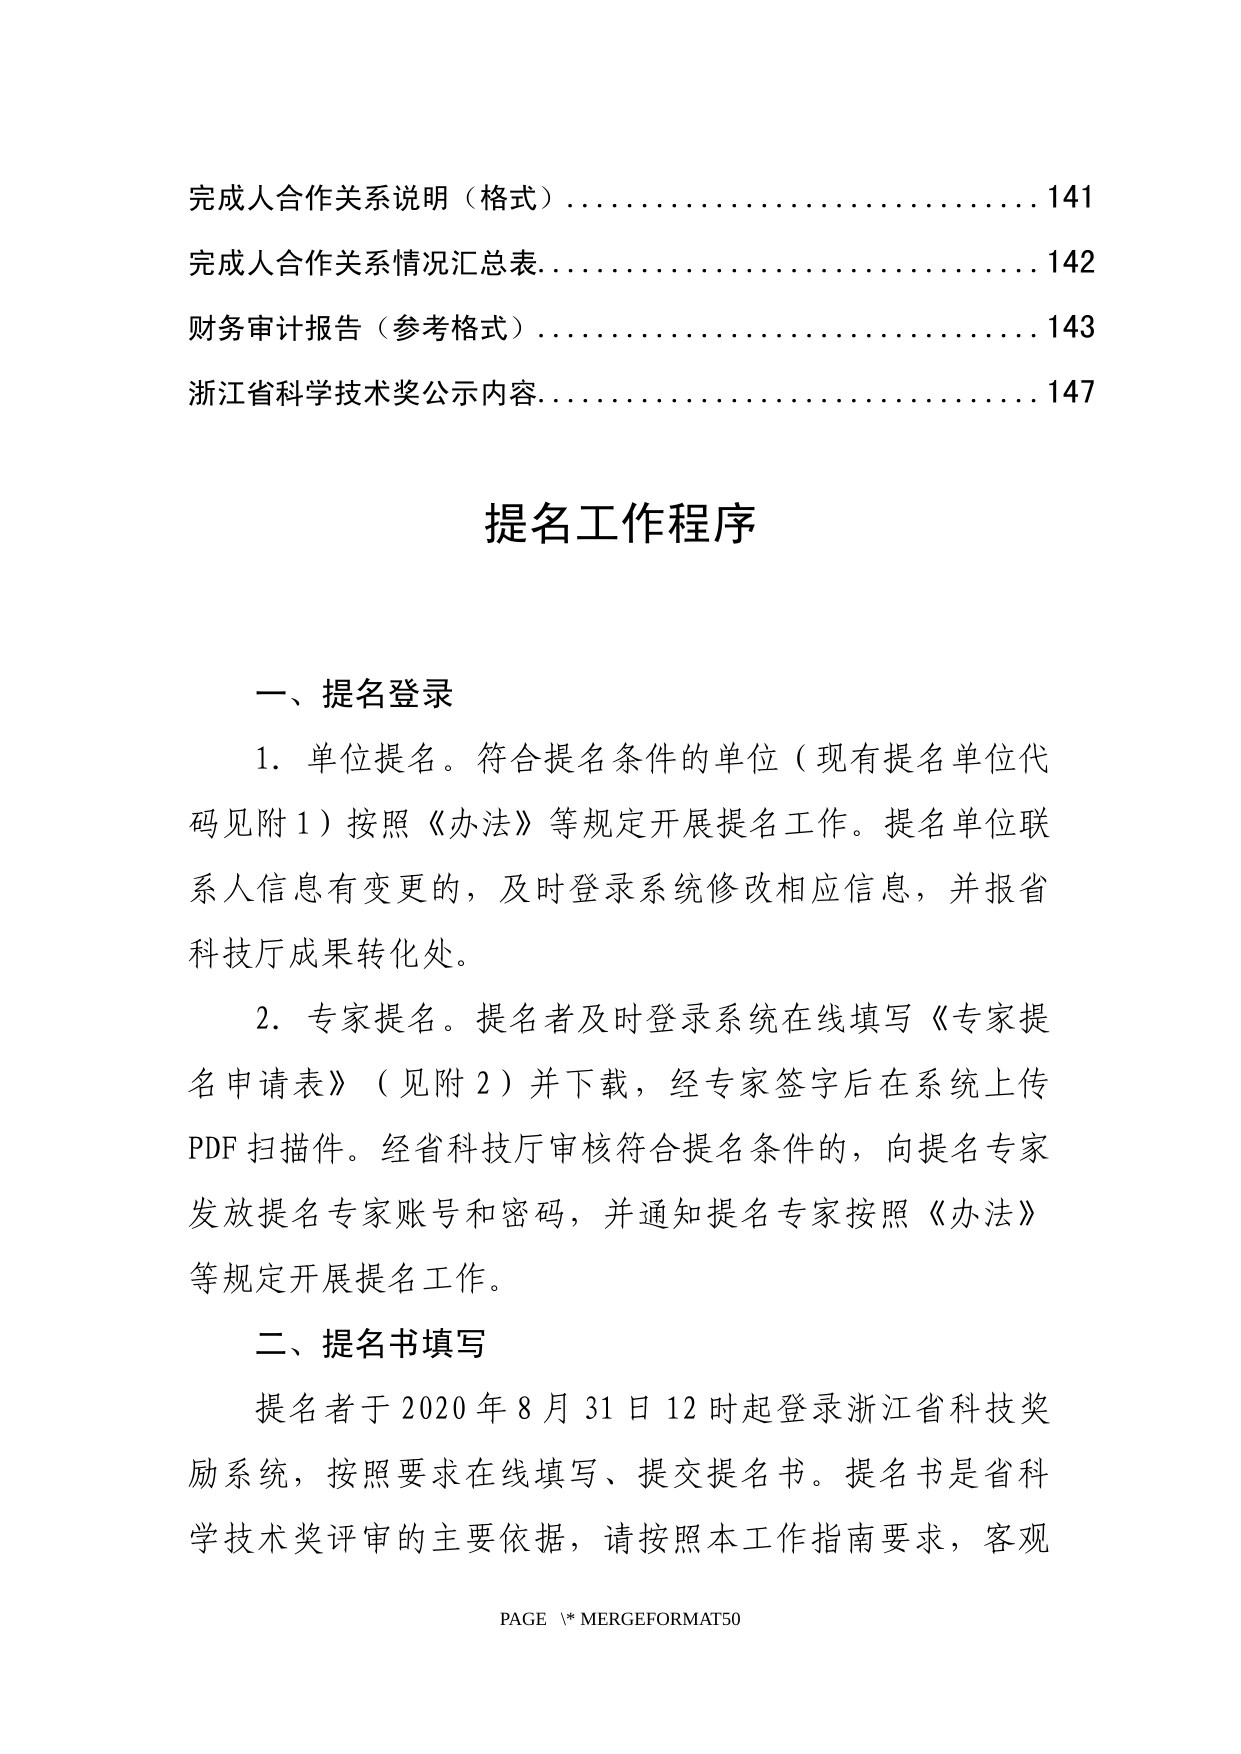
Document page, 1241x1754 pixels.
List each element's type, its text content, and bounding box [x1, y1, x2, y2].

list 提名登录 [187, 658, 1053, 723]
text 财务审计报告（参考格式） 143 [187, 292, 1053, 357]
text 2．专家提名。提名者及时登录系统在线填写《专家提名申请表》（见附2）并下载，经专家签字后在系统上传PDF扫描件。经省科技厅审核符合提名条件的，向提名专家发放提名专家账号和密码，并通知提名专家按照《办法》等规定开展提名工作。 [187, 983, 1053, 1308]
text 浙江省科学技术奖公示内容 147 [187, 357, 1053, 422]
subtitle 提名工作程序 [187, 487, 1053, 552]
text 1．单位提名。符合提名条件的单位（现有提名单位代码见附1）按照《办法》等规定开展提名工作。提名单位联系人信息有变更的，及时登录系统修改相应信息，并报省科技厅成果转化处。 [187, 723, 1053, 983]
text 完成人合作关系说明（格式） 141 [187, 162, 1053, 227]
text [187, 1373, 1053, 1568]
text 二、提名书填写 [187, 1308, 1053, 1373]
text 完成人合作关系情况汇总表 142 [187, 227, 1053, 292]
